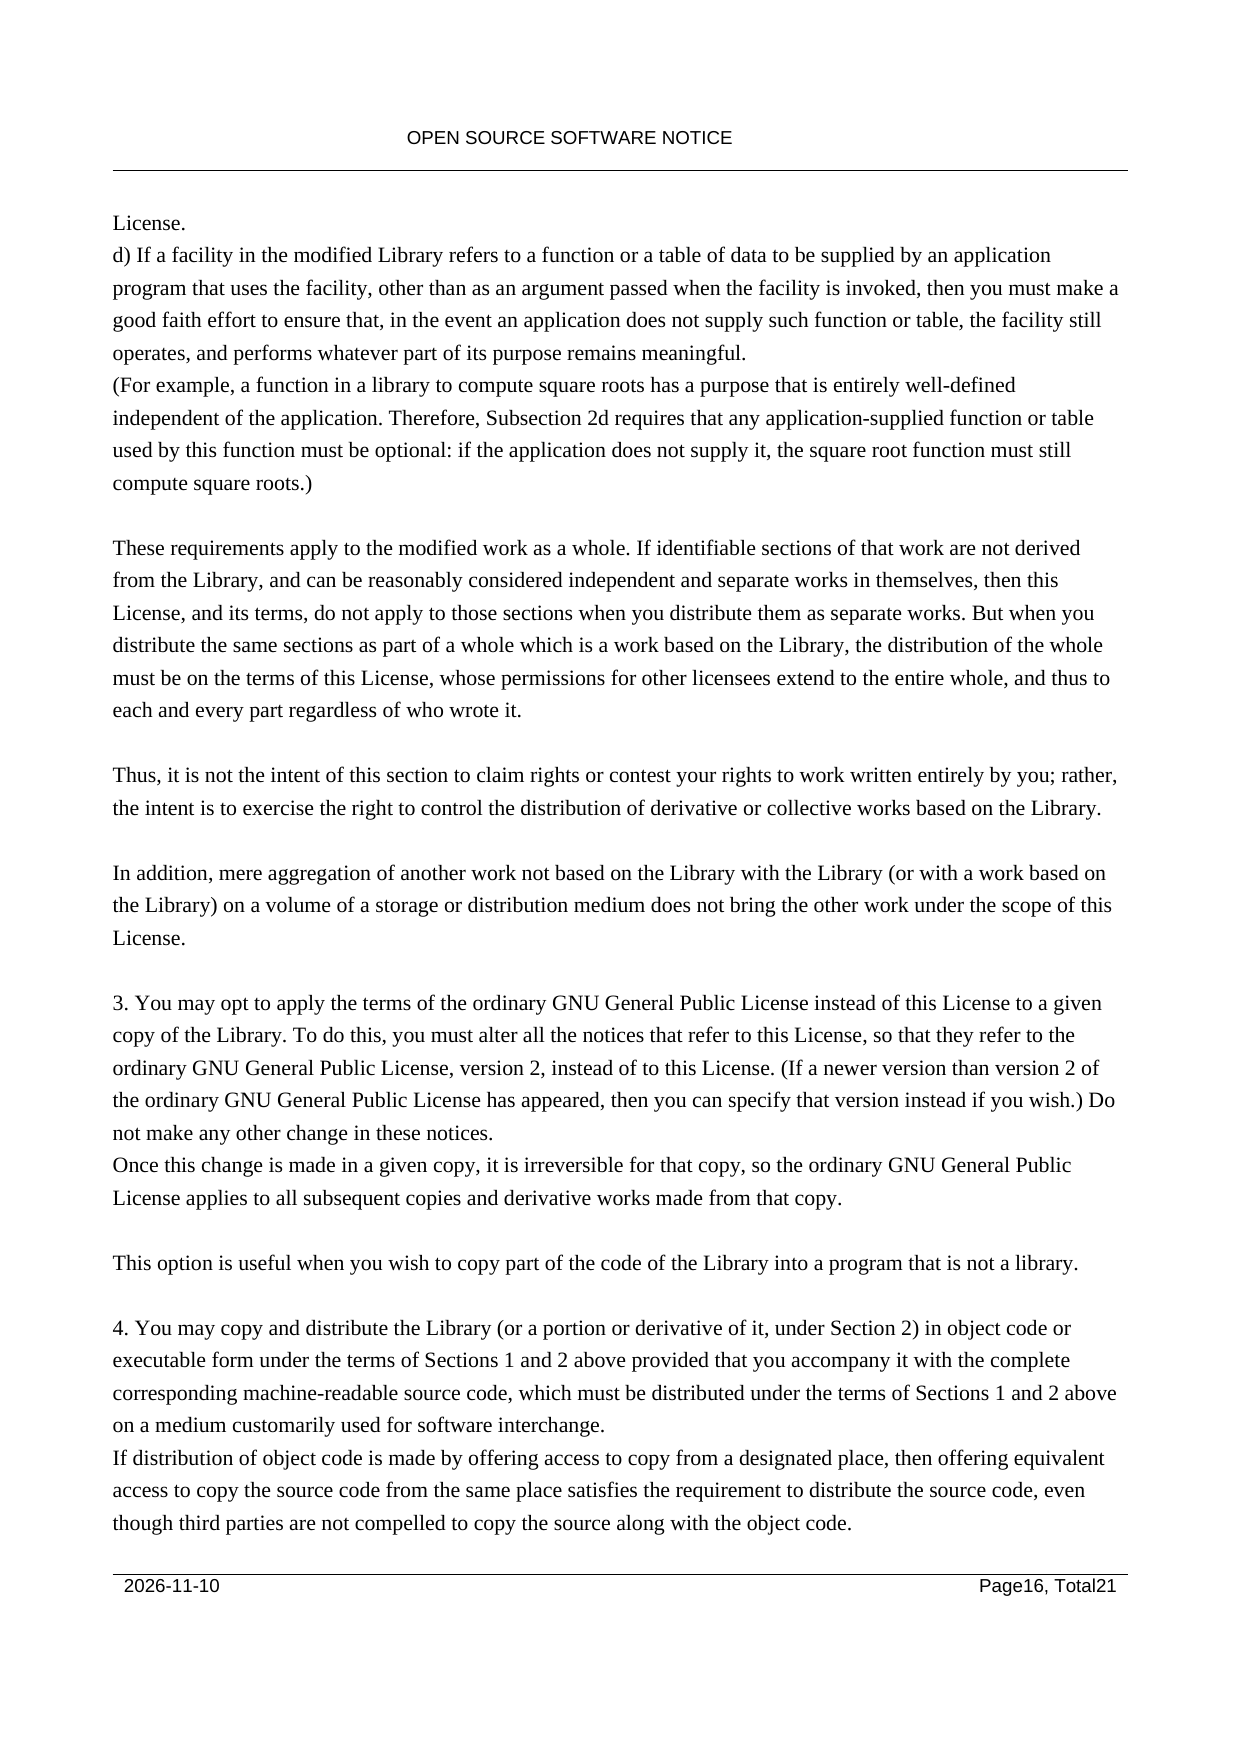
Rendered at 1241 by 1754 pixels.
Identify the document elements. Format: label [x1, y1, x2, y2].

text [112, 206, 1128, 1539]
